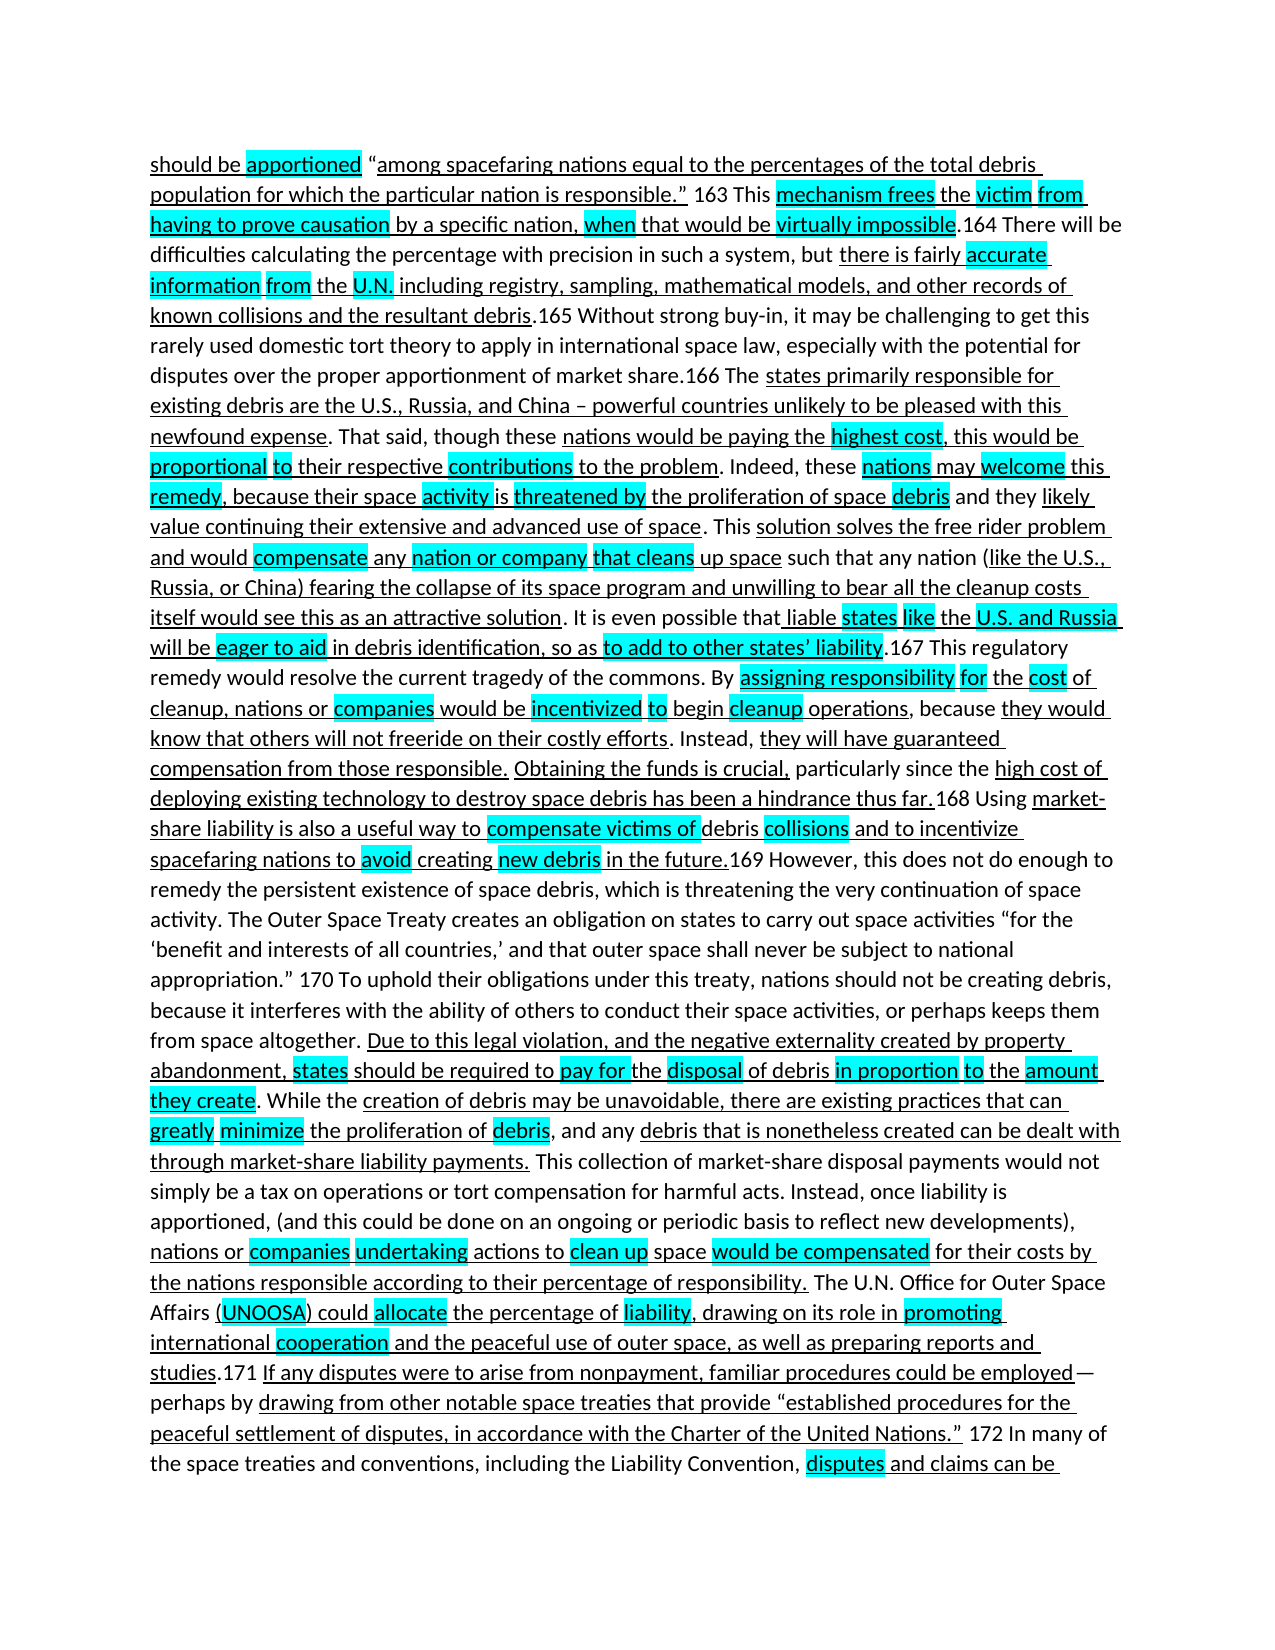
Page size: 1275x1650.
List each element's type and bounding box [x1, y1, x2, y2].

text [150, 150, 1125, 1477]
